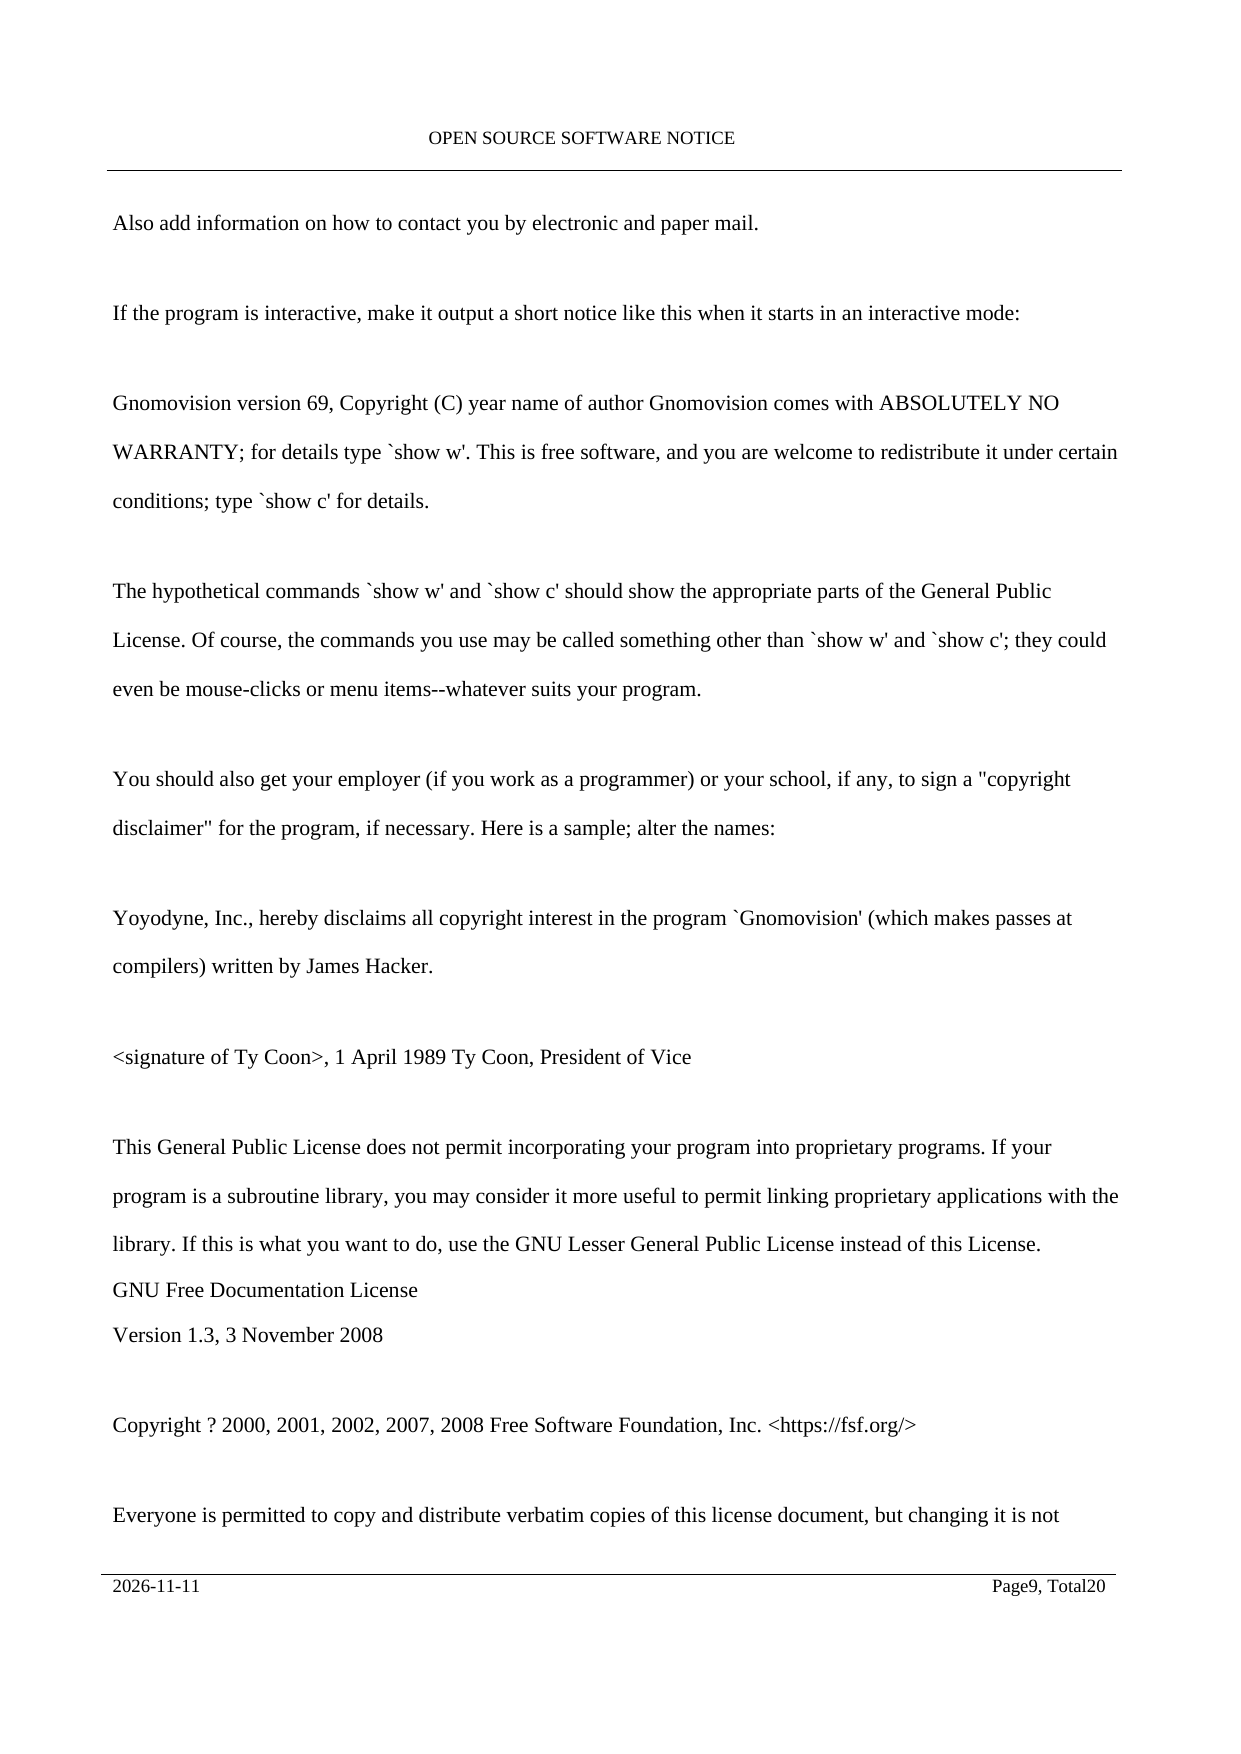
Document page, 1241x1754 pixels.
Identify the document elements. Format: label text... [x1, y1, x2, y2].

text Yoyodyne, Inc., hereby disclaims all copyright interest in the program `Gnomovision' (which makes passes at compilers) written by James Hacker. [112, 901, 1128, 982]
text If the program is interactive, make it output a short notice like this when it starts in an interactive mode: [112, 297, 1128, 329]
text This General Public License does not permit incorporating your program into proprietary programs. If your program is a subroutine library, you may consider it more useful to permit linking proprietary applications with the library. If this is what you want to do, use the GNU Lesser General Public License instead of this License. [112, 1130, 1128, 1260]
text Gnomovision version 69, Copyright (C) year name of author Gnomovision comes with ABSOLUTELY NO WARRANTY; for details type `show w'. This is free software, and you are welcome to redistribute it under certain conditions; type `show c' for details. [112, 387, 1128, 517]
text You should also get your employer (if you work as a programmer) or your school, if any, to sign a "copyright disclaimer" for the program, if necessary. Here is a sample; alter the names: [112, 762, 1128, 843]
text Copyright ? 2000, 2001, 2002, 2007, 2008 Free Software Foundation, Inc. <https://fsf.org/> [112, 1408, 1128, 1441]
text Version 1.3, 3 November 2008 [112, 1318, 1128, 1351]
text The hypothetical commands `show w' and `show c' should show the appropriate parts of the General Public License. Of course, the commands you use may be called something other than `show w' and `show c'; they could even be mouse-clicks or menu items--whatever suits your program. [112, 574, 1128, 704]
text Also add information on how to contact you by electronic and paper mail. [112, 206, 1128, 239]
text GNU Free Documentation License [112, 1273, 1128, 1305]
text <signature of Ty Coon>, 1 April 1989 Ty Coon, President of Vice [112, 1040, 1128, 1073]
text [112, 1498, 1128, 1531]
